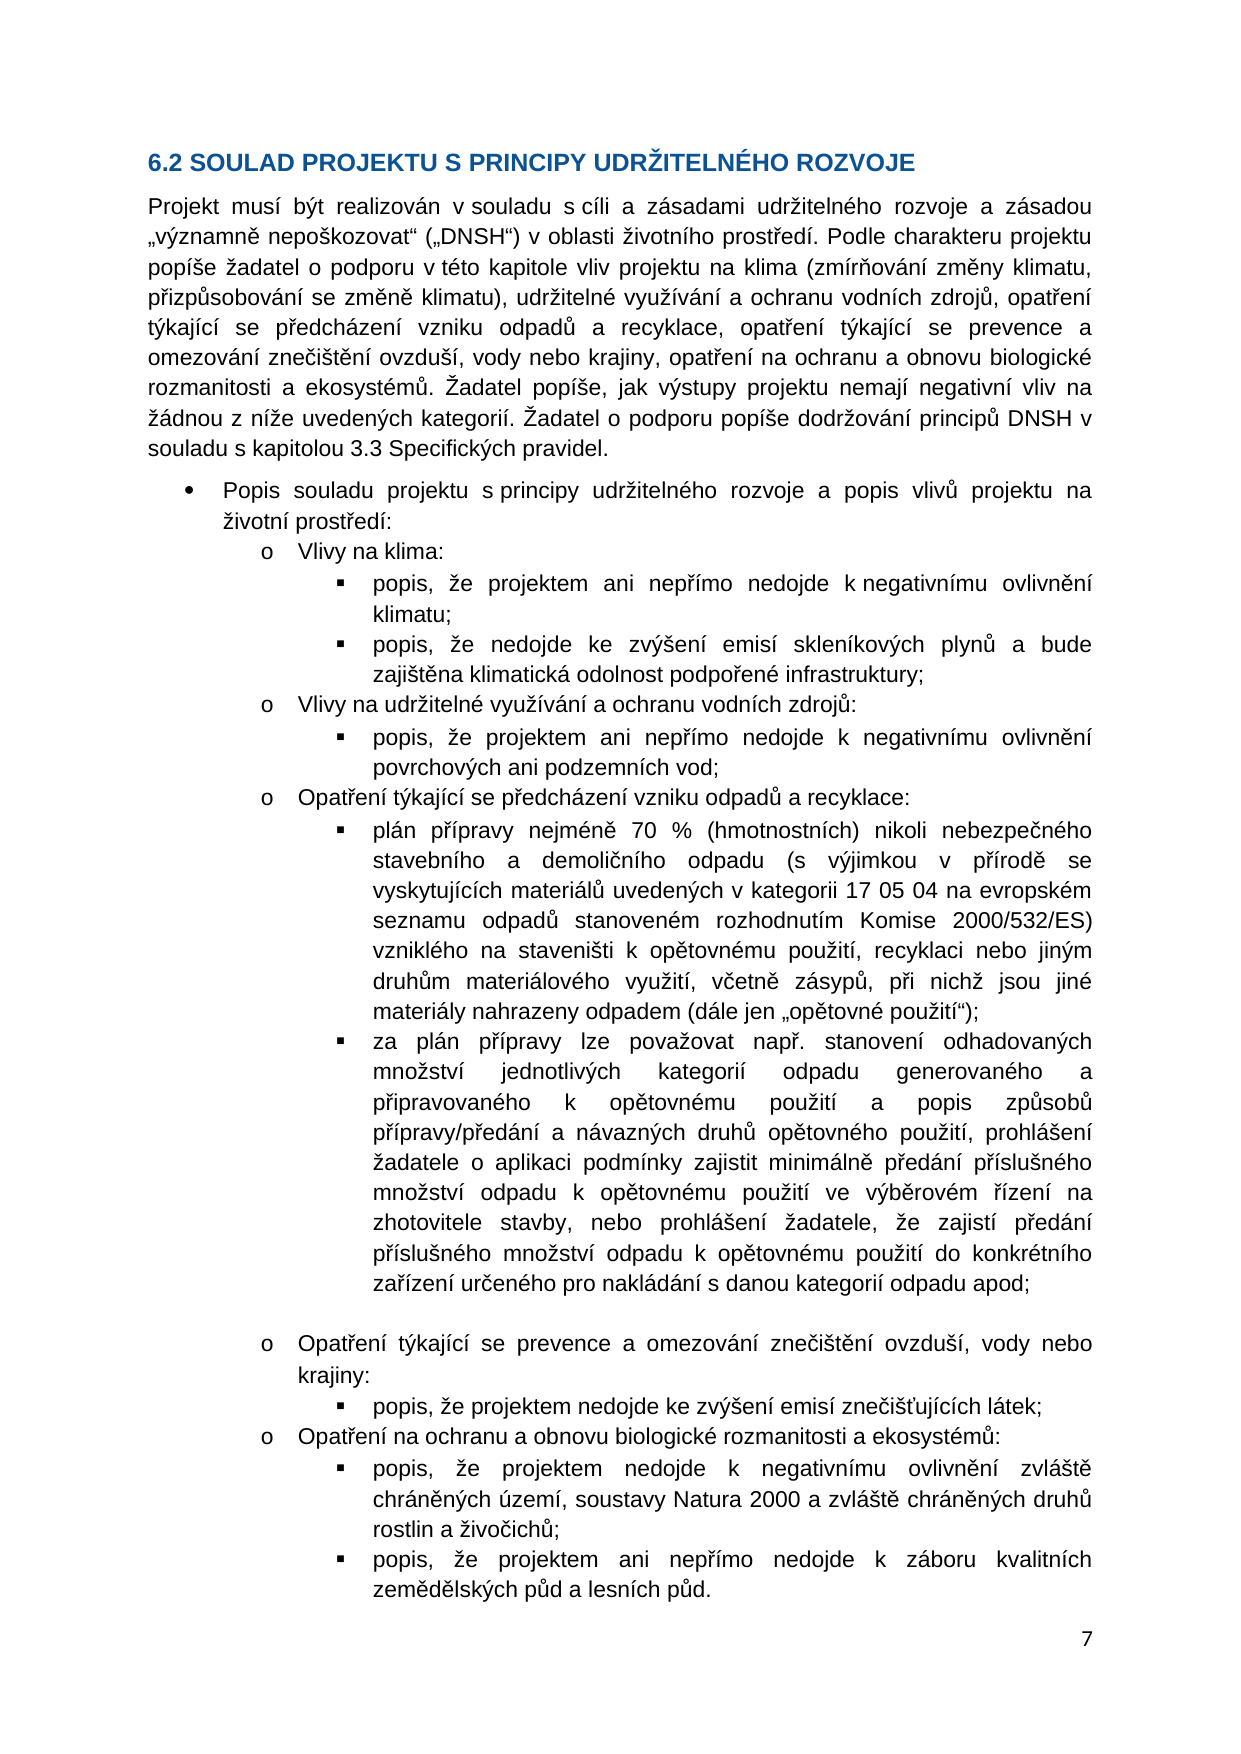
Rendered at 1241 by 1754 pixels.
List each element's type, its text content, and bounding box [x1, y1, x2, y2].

list popis, že projektem ani nepřímo nedojde k negativnímu ovlivnění povrchových ani podzemních vod; [335, 724, 1093, 780]
list Vlivy na udržitelné využívání a ochranu vodních zdrojů: [260, 691, 1093, 719]
list popis, že projektem nedojde ke zvýšení emisí znečišťujících látek; [335, 1393, 1093, 1419]
list plán přípravy nejméně 70 % (hmotnostních) nikoli nebezpečného stavebního a demoličního odpadu (s výjimkou v přírodě se vyskytujících materiálů uvedených v kategorii 17 05 04 na evropském seznamu odpadů stanoveném rozhodnutím Komise 2000/532/ES) vzniklého na staveništi k opětovnému použití, recyklaci nebo jiným druhům materiálového využití, včetně zásypů, při nichž jsou jiné materiály nahrazeny odpadem (dále jen „opětovné použití“); [335, 817, 1093, 1024]
list Opatření týkající se prevence a omezování znečištění ovzduší, vody nebo krajiny: [260, 1330, 1093, 1389]
list Popis souladu projektu s principy udržitelného rozvoje a popis vlivů projektu na životní prostředí: [185, 477, 1093, 534]
list Opatření na ochranu a obnovu biologické rozmanitosti a ekosystémů: [260, 1423, 1093, 1451]
list Vlivy na klima: [260, 538, 1093, 566]
list popis, že nedojde ke zvýšení emisí skleníkových plynů a bude zajištěna klimatická odolnost podpořené infrastruktury; [335, 631, 1093, 687]
list popis, že projektem ani nepřímo nedojde k negativnímu ovlivnění klimatu; [335, 570, 1093, 627]
subtitle 6.2 SOULAD PROJEKTU S PRINCIPY UDRŽITELNÉHO ROZVOJE [148, 148, 1093, 176]
list za plán přípravy lze považovat např. stanovení odhadovaných množství jednotlivých kategorií odpadu generovaného a připravovaného k opětovnému použití a popis způsobů přípravy/předání a návazných druhů opětovného použití, prohlášení žadatele o aplikaci podmínky zajistit minimálně předání příslušného množství odpadu k opětovnému použití ve výběrovém řízení na zhotovitele stavby, nebo prohlášení žadatele, že zajistí předání příslušného množství odpadu k opětovnému použití do konkrétního zařízení určeného pro nakládání s danou kategorií odpadu apod; [335, 1028, 1093, 1296]
list Opatření týkající se předcházení vzniku odpadů a recyklace: [260, 784, 1093, 812]
list popis, že projektem ani nepřímo nedojde k záboru kvalitních zemědělských půd a lesních půd. [335, 1546, 1093, 1602]
text Projekt musí být realizován v souladu s cíli a zásadami udržitelného rozvoje a zásadou „významně nepoškozovat“ („DNSH“) v oblasti životního prostředí. Podle charakteru projektu popíše žadatel o podporu v této kapitole vliv projektu na klima (zmírňování změny klimatu, přizpůsobování se změně klimatu), udržitelné využívání a ochranu vodních zdrojů, opatření týkající se předcházení vzniku odpadů a recyklace, opatření týkající se prevence a omezování znečištění ovzduší, vody nebo krajiny, opatření na ochranu a obnovu biologické rozmanitosti a ekosystémů. Žadatel popíše, jak výstupy projektu nemají negativní vliv na žádnou z níže uvedených kategorií. Žadatel o podporu popíše dodržování principů DNSH v souladu s kapitolou 3.3 Specifických pravidel. [148, 193, 1093, 461]
list popis, že projektem nedojde k negativnímu ovlivnění zvláště chráněných území, soustavy Natura 2000 a zvláště chráněných druhů rostlin a živočichů; [335, 1455, 1093, 1542]
